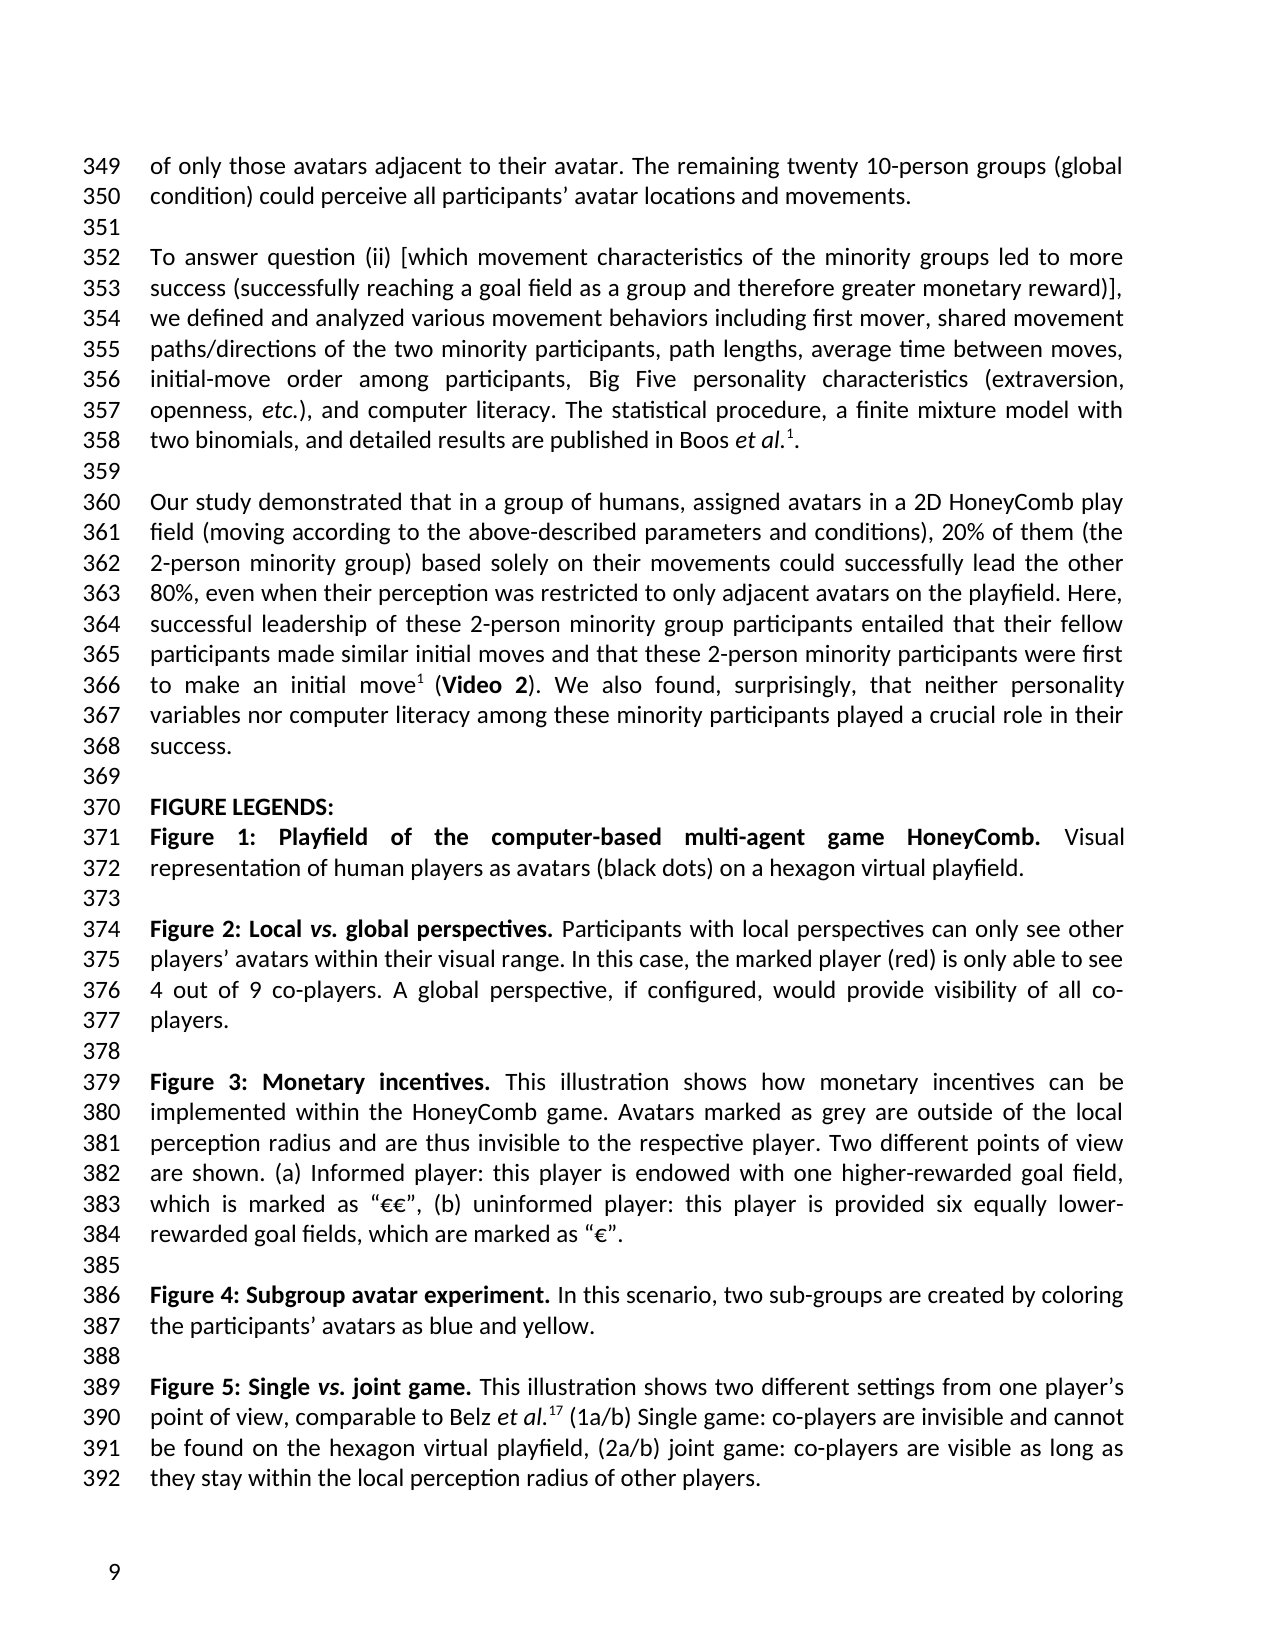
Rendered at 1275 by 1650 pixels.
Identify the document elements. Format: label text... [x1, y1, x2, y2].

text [150, 150, 1125, 211]
text Figure 1: Playfield of the computer-based multi-agent game HoneyComb. Visual representation of human players as avatars (black dots) on a hexagon virtual playfield. [150, 821, 1125, 882]
text Figure 5: Single vs. joint game. This illustration shows two different settings from one player’s point of view, comparable to Belz et al.17 (1a/b) Single game: co-players are invisible and cannot be found on the hexagon virtual playfield, (2a/b) joint game: co-players are visible as long as they stay within the local perception radius of other players. [150, 1371, 1125, 1493]
text Our study demonstrated that in a group of humans, assigned avatars in a 2D HoneyComb play field (moving according to the above-described parameters and conditions), 20% of them (the 2-person minority group) based solely on their movements could successfully lead the other 80%, even when their perception was restricted to only adjacent avatars on the playfield. Here, successful leadership of these 2-person minority group participants entailed that their fellow participants made similar initial moves and that these 2-person minority participants were first to make an initial move1 (Video 2). We also found, surprisingly, that neither personality variables nor computer literacy among these minority participants played a crucial role in their success. [150, 486, 1125, 760]
text Figure 4: Subgroup avatar experiment. In this scenario, two sub-groups are created by coloring the participants’ avatars as blue and yellow. [150, 1279, 1125, 1340]
text Figure 3: Monetary incentives. This illustration shows how monetary incentives can be implemented within the HoneyComb game. Avatars marked as grey are outside of the local perception radius and are thus invisible to the respective player. Two different points of view are shown. (a) Informed player: this player is endowed with one higher-rewarded goal field, which is marked as “€€”, (b) uninformed player: this player is provided six equally lower-rewarded goal fields, which are marked as “€”. [150, 1066, 1125, 1249]
text To answer question (ii) [which movement characteristics of the minority groups led to more success (successfully reaching a goal field as a group and therefore greater monetary reward)], we defined and analyzed various movement behaviors including first mover, shared movement paths/directions of the two minority participants, path lengths, average time between moves, initial-move order among participants, Big Five personality characteristics (extraversion, openness, etc.), and computer literacy. The statistical procedure, a finite mixture model with two binomials, and detailed results are published in Boos et al.1. [150, 242, 1125, 455]
text Figure 2: Local vs. global perspectives. Participants with local perspectives can only see other players’ avatars within their visual range. In this case, the marked player (red) is only able to see 4 out of 9 co-players. A global perspective, if configured, would provide visibility of all co-players. [150, 913, 1125, 1035]
text FIGURE LEGENDS: [150, 791, 1125, 821]
